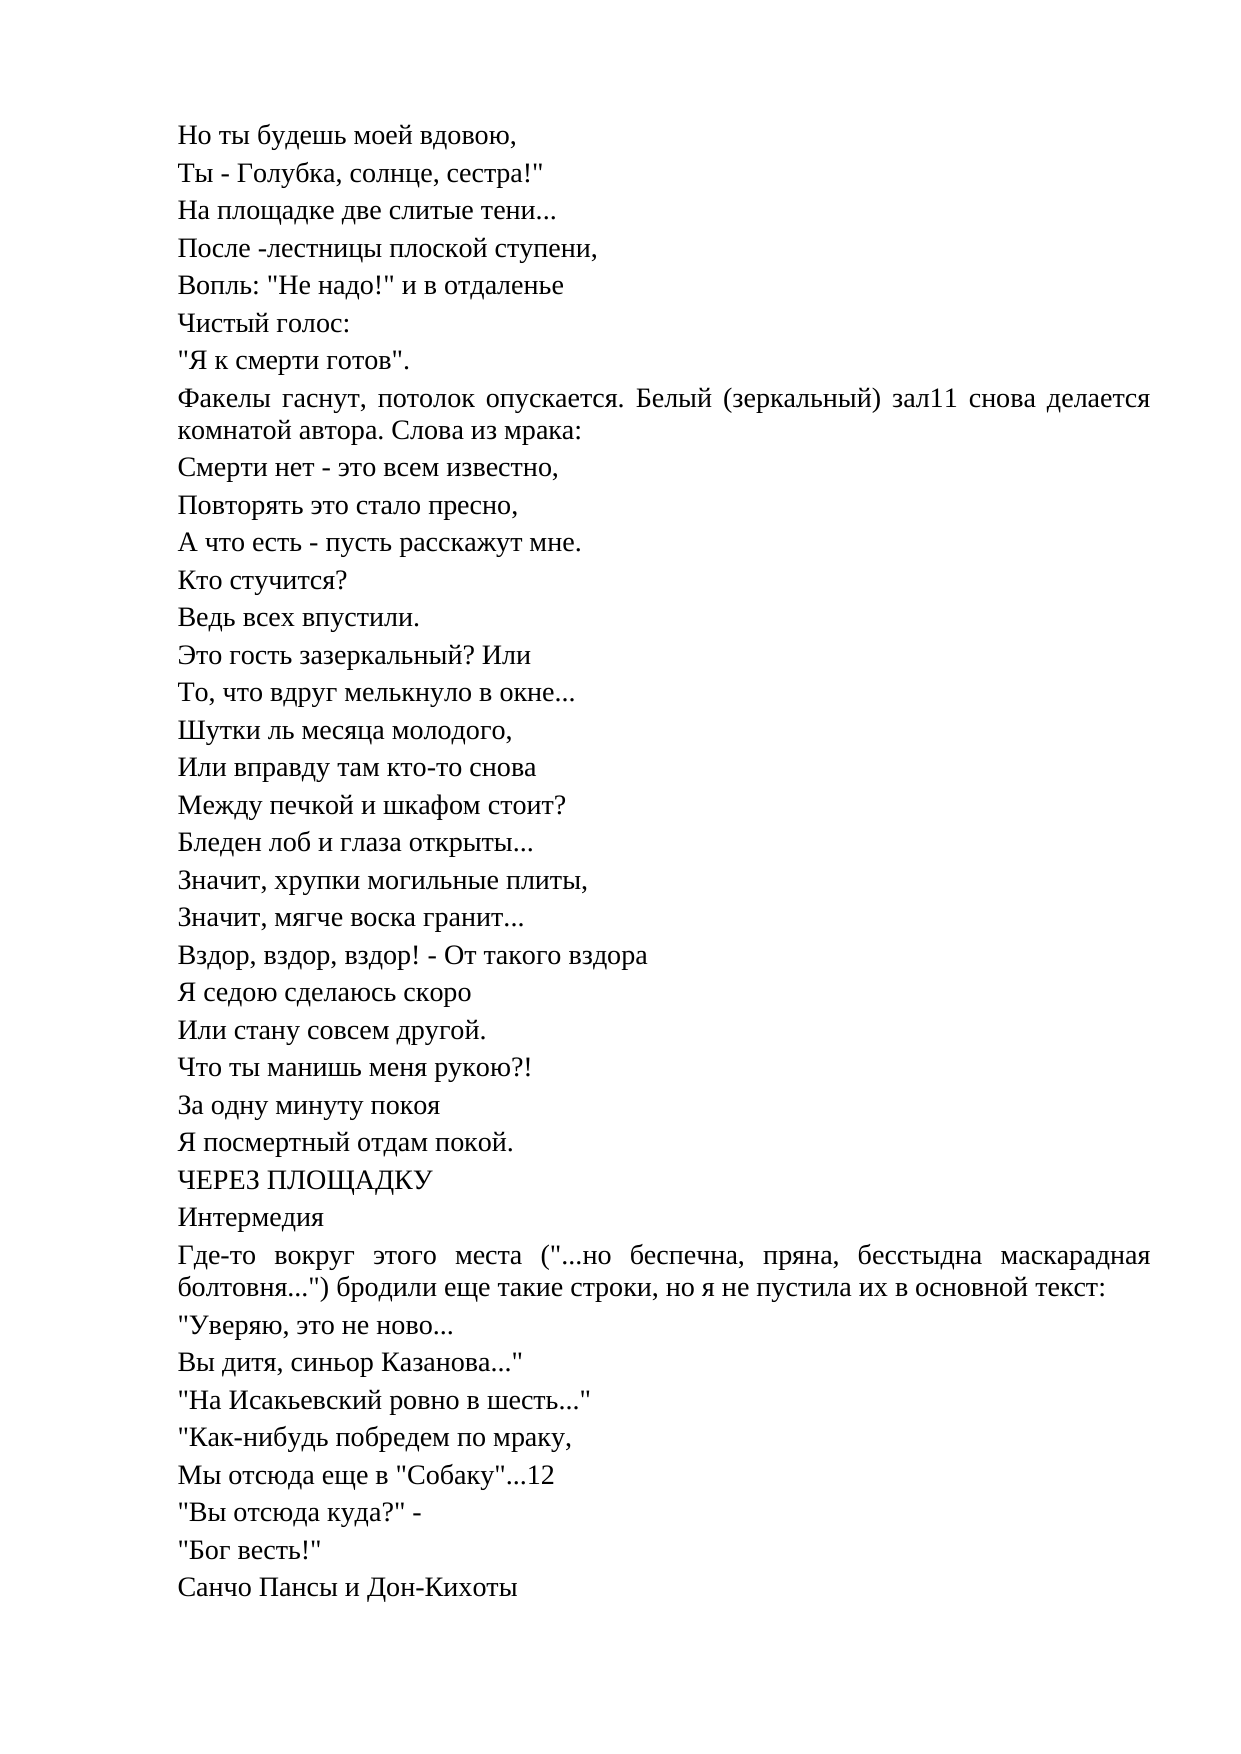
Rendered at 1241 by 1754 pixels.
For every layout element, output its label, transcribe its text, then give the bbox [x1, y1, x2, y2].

text То, что вдруг мелькнуло в окне... [177, 676, 1152, 708]
text Значит, хрупки могильные плиты, [177, 863, 1152, 895]
text Санчо Пансы и Дон-Кихоты [177, 1570, 1152, 1603]
text За одну минуту покоя [177, 1088, 1152, 1120]
text А что есть - пусть расскажут мне. [177, 526, 1152, 558]
text Интермедия [177, 1201, 1152, 1233]
text Я седою сделаюсь скоро [177, 976, 1152, 1008]
text Я посмертный отдам покой. [177, 1126, 1152, 1158]
text "На Исакьевский ровно в шесть..." [177, 1383, 1152, 1415]
text На площадке две слитые тени... [177, 193, 1152, 226]
text Это гость зазеркальный? Или [177, 638, 1152, 670]
text Вопль: "Не надо!" и в отдаленье [177, 268, 1152, 301]
text Но ты будешь моей вдовою, [177, 118, 1152, 151]
text Или стану совсем другой. [177, 1013, 1152, 1045]
text Кто стучится? [177, 563, 1152, 595]
text "Бог весть!" [177, 1533, 1152, 1565]
text "Уверяю, это не ново... [177, 1308, 1152, 1340]
text Шутки ль месяца молодого, [177, 713, 1152, 745]
text Чистый голос: [177, 306, 1152, 338]
text Что ты манишь меня рукою?! [177, 1051, 1152, 1083]
text Вы дитя, синьор Казанова..." [177, 1345, 1152, 1378]
text Вздор, вздор, вздор! - От такого вздора [177, 938, 1152, 970]
text Значит, мягче воска гранит... [177, 901, 1152, 933]
text Где-то вокруг этого места ("...но беспечна, пряна, бесстыдна маскарадная болтовня...") бродили еще такие строки, но я не пустила их в основной текст: [177, 1238, 1152, 1303]
text Ведь всех впустили. [177, 601, 1152, 633]
text Ты - Голубка, солнце, сестра!" [177, 156, 1152, 188]
text Смерти нет - это всем известно, [177, 451, 1152, 483]
text После -лестницы плоской ступени, [177, 231, 1152, 263]
text Повторять это стало пресно, [177, 488, 1152, 520]
text ЧЕРЕЗ ПЛОЩАДКУ [177, 1163, 1152, 1195]
text Бледен лоб и глаза открыты... [177, 826, 1152, 858]
text Или вправду там кто-то снова [177, 751, 1152, 783]
text Между печкой и шкафом стоит? [177, 788, 1152, 820]
text Мы отсюда еще в "Собаку"...12 [177, 1458, 1152, 1490]
text Факелы гаснут, потолок опускается. Белый (зеркальный) зал11 снова делается комнатой автора. Слова из мрака: [177, 381, 1152, 445]
text "Как-нибудь побредем по мраку, [177, 1420, 1152, 1453]
text "Я к смерти готов". [177, 343, 1152, 376]
text "Вы отсюда куда?" - [177, 1495, 1152, 1528]
